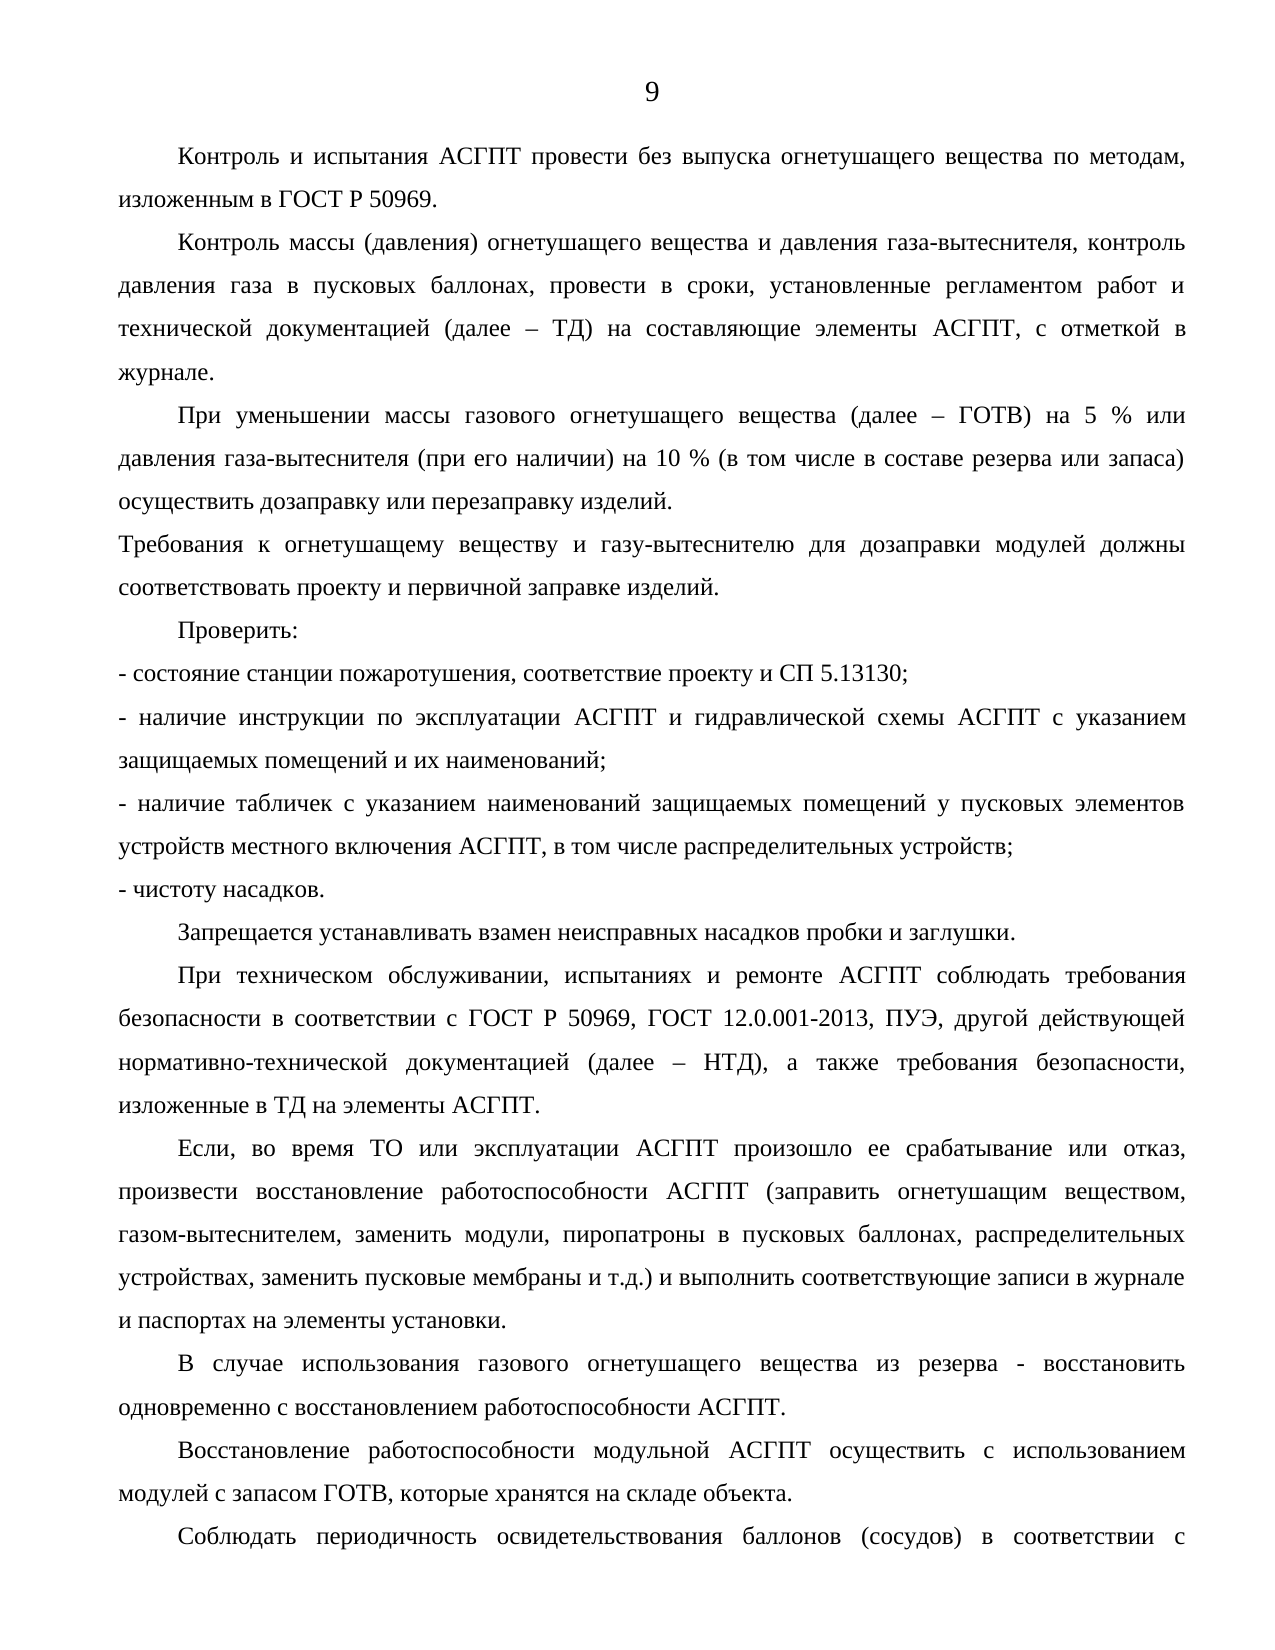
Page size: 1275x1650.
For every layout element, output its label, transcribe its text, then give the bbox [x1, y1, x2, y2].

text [118, 1521, 1186, 1550]
text Проверить: [118, 615, 1186, 644]
text Требования к огнетушащему веществу и газу-вытеснителю для дозаправки модулей должны соответствовать проекту и первичной заправке изделий. [118, 529, 1186, 601]
text - наличие инструкции по эксплуатации АСГПТ и гидравлической схемы АСГПТ с указанием защищаемых помещений и их наименований; [118, 702, 1186, 773]
text При уменьшении массы газового огнетушащего вещества (далее – ГОТВ) на 5 % или давления газа-вытеснителя (при его наличии) на 10 % (в том числе в составе резерва или запаса) осуществить дозаправку или перезаправку изделий. [118, 400, 1186, 515]
text Восстановление работоспособности модульной АСГПТ осуществить с использованием модулей с запасом ГОТВ, которые хранятся на складе объекта. [118, 1435, 1186, 1507]
text Контроль и испытания АСГПТ провести без выпуска огнетушащего вещества по методам, изложенным в ГОСТ Р 50969. [118, 141, 1186, 213]
text Запрещается устанавливать взамен неисправных насадков пробки и заглушки. [118, 917, 1186, 946]
text При техническом обслуживании, испытаниях и ремонте АСГПТ соблюдать требования безопасности в соответствии с ГОСТ Р 50969, ГОСТ 12.0.001-2013, ПУЭ, другой действующей нормативно-технической документацией (далее – НТД), а также требования безопасности, изложенные в ТД на элементы АСГПТ. [118, 960, 1186, 1118]
text Если, во время ТО или эксплуатации АСГПТ произошло ее срабатывание или отказ, произвести восстановление работоспособности АСГПТ (заправить огнетушащим веществом, газом-вытеснителем, заменить модули, пиропатроны в пусковых баллонах, распределительных устройствах, заменить пусковые мембраны и т.д.) и выполнить соответствующие записи в журнале и паспортах на элементы установки. [118, 1133, 1186, 1334]
text Контроль массы (давления) огнетушащего вещества и давления газа-вытеснителя, контроль давления газа в пусковых баллонах, провести в сроки, установленные регламентом работ и технической документацией (далее – ТД) на составляющие элементы АСГПТ, с отметкой в журнале. [118, 227, 1186, 385]
text - наличие табличек с указанием наименований защищаемых помещений у пусковых элементов устройств местного включения АСГПТ, в том числе распределительных устройств; [118, 788, 1186, 860]
text - чистоту насадков. [118, 874, 1186, 903]
text - состояние станции пожаротушения, соответствие проекту и СП 5.13130; [118, 658, 1186, 687]
text В случае использования газового огнетушащего вещества из резерва - восстановить одновременно с восстановлением работоспособности АСГПТ. [118, 1348, 1186, 1420]
